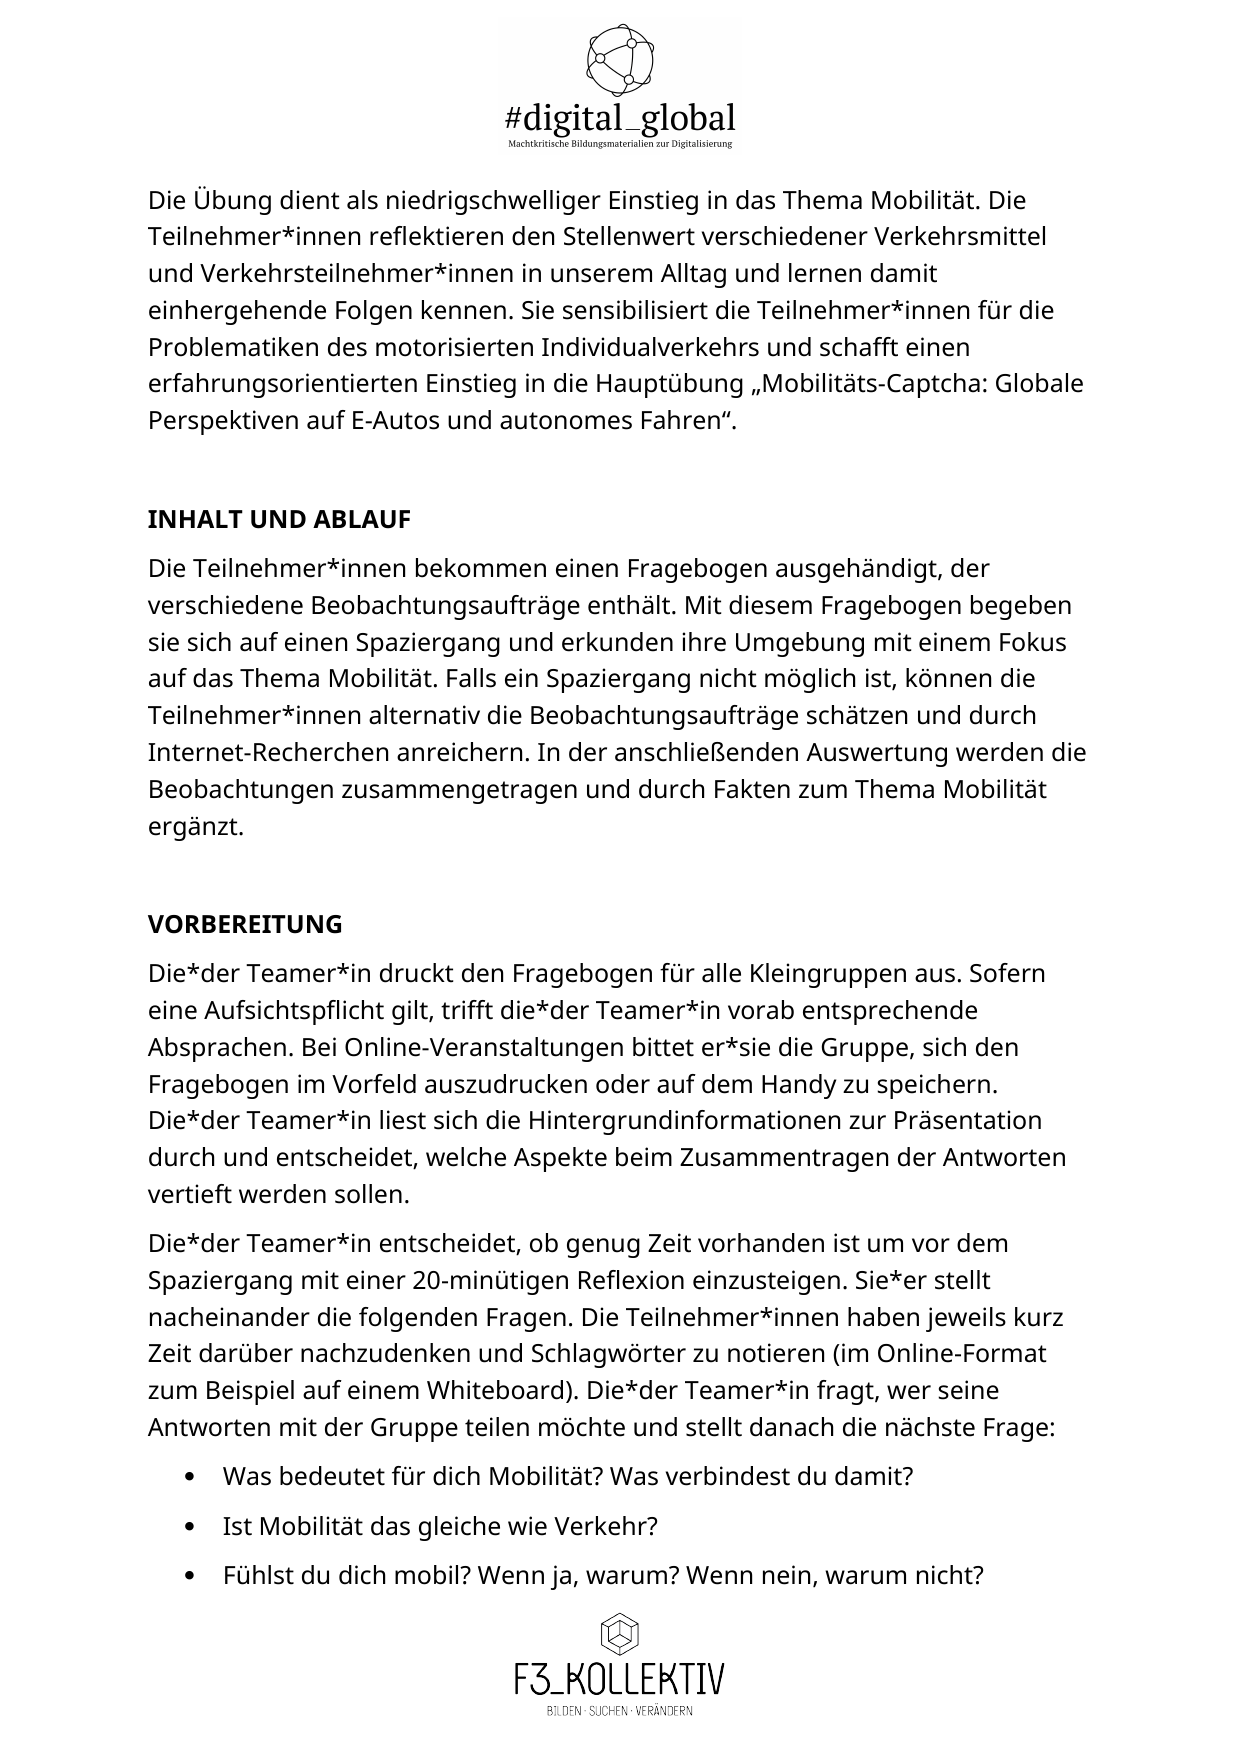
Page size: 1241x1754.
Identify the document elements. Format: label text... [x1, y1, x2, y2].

list Fühlst du dich mobil? Wenn ja, warum? Wenn nein, warum nicht? [185, 1557, 1093, 1592]
list Was bedeutet für dich Mobilität? Was verbindest du damit? [185, 1459, 1093, 1493]
text Die Übung dient als niedrigschwelliger Einstieg in das Thema Mobilität. Die Teilnehmer*innen reflektieren den Stellenwert verschiedener Verkehrsmittel und Verkehrsteilnehmer*innen in unserem Alltag und lernen damit einhergehende Folgen kennen. Sie sensibilisiert die Teilnehmer*innen für die Problematiken des motorisierten Individualverkehrs und schafft einen erfahrungsorientierten Einstieg in die Hauptübung „Mobilitäts-Captcha: Globale Perspektiven auf E-Autos und autonomes Fahren“. [148, 182, 1093, 437]
text Vorbereitung [148, 907, 1093, 941]
text Die*der Teamer*in druckt den Fragebogen für alle Kleingruppen aus. Sofern eine Aufsichtspflicht gilt, trifft die*der Teamer*in vorab entsprechende Absprachen. Bei Online-Veranstaltungen bittet er*sie die Gruppe, sich den Fragebogen im Vorfeld auszudrucken oder auf dem Handy zu speichern. Die*der Teamer*in liest sich die Hintergrundinformationen zur Präsentation durch und entscheidet, welche Aspekte beim Zusammentragen der Antworten vertieft werden sollen. [148, 956, 1093, 1211]
list Ist Mobilität das gleiche wie Verkehr? [185, 1508, 1093, 1542]
text Inhalt und ablauf [148, 501, 1093, 536]
picture [509, 1607, 731, 1722]
picture [498, 17, 743, 155]
text Die*der Teamer*in entscheidet, ob genug Zeit vorhanden ist um vor dem Spaziergang mit einer 20-minütigen Reflexion einzusteigen. Sie*er stellt nacheinander die folgenden Fragen. Die Teilnehmer*innen haben jeweils kurz Zeit darüber nachzudenken und Schlagwörter zu notieren (im Online-Format zum Beispiel auf einem Whiteboard). Die*der Teamer*in fragt, wer seine Antworten mit der Gruppe teilen möchte und stellt danach die nächste Frage: [148, 1226, 1093, 1444]
text Die Teilnehmer*innen bekommen einen Fragebogen ausgehändigt, der verschiedene Beobachtungsaufträge enthält. Mit diesem Fragebogen begeben sie sich auf einen Spaziergang und erkunden ihre Umgebung mit einem Fokus auf das Thema Mobilität. Falls ein Spaziergang nicht möglich ist, können die Teilnehmer*innen alternativ die Beobachtungsaufträge schätzen und durch Internet-Recherchen anreichern. In der anschließenden Auswertung werden die Beobachtungen zusammengetragen und durch Fakten zum Thema Mobilität ergänzt. [148, 551, 1093, 842]
